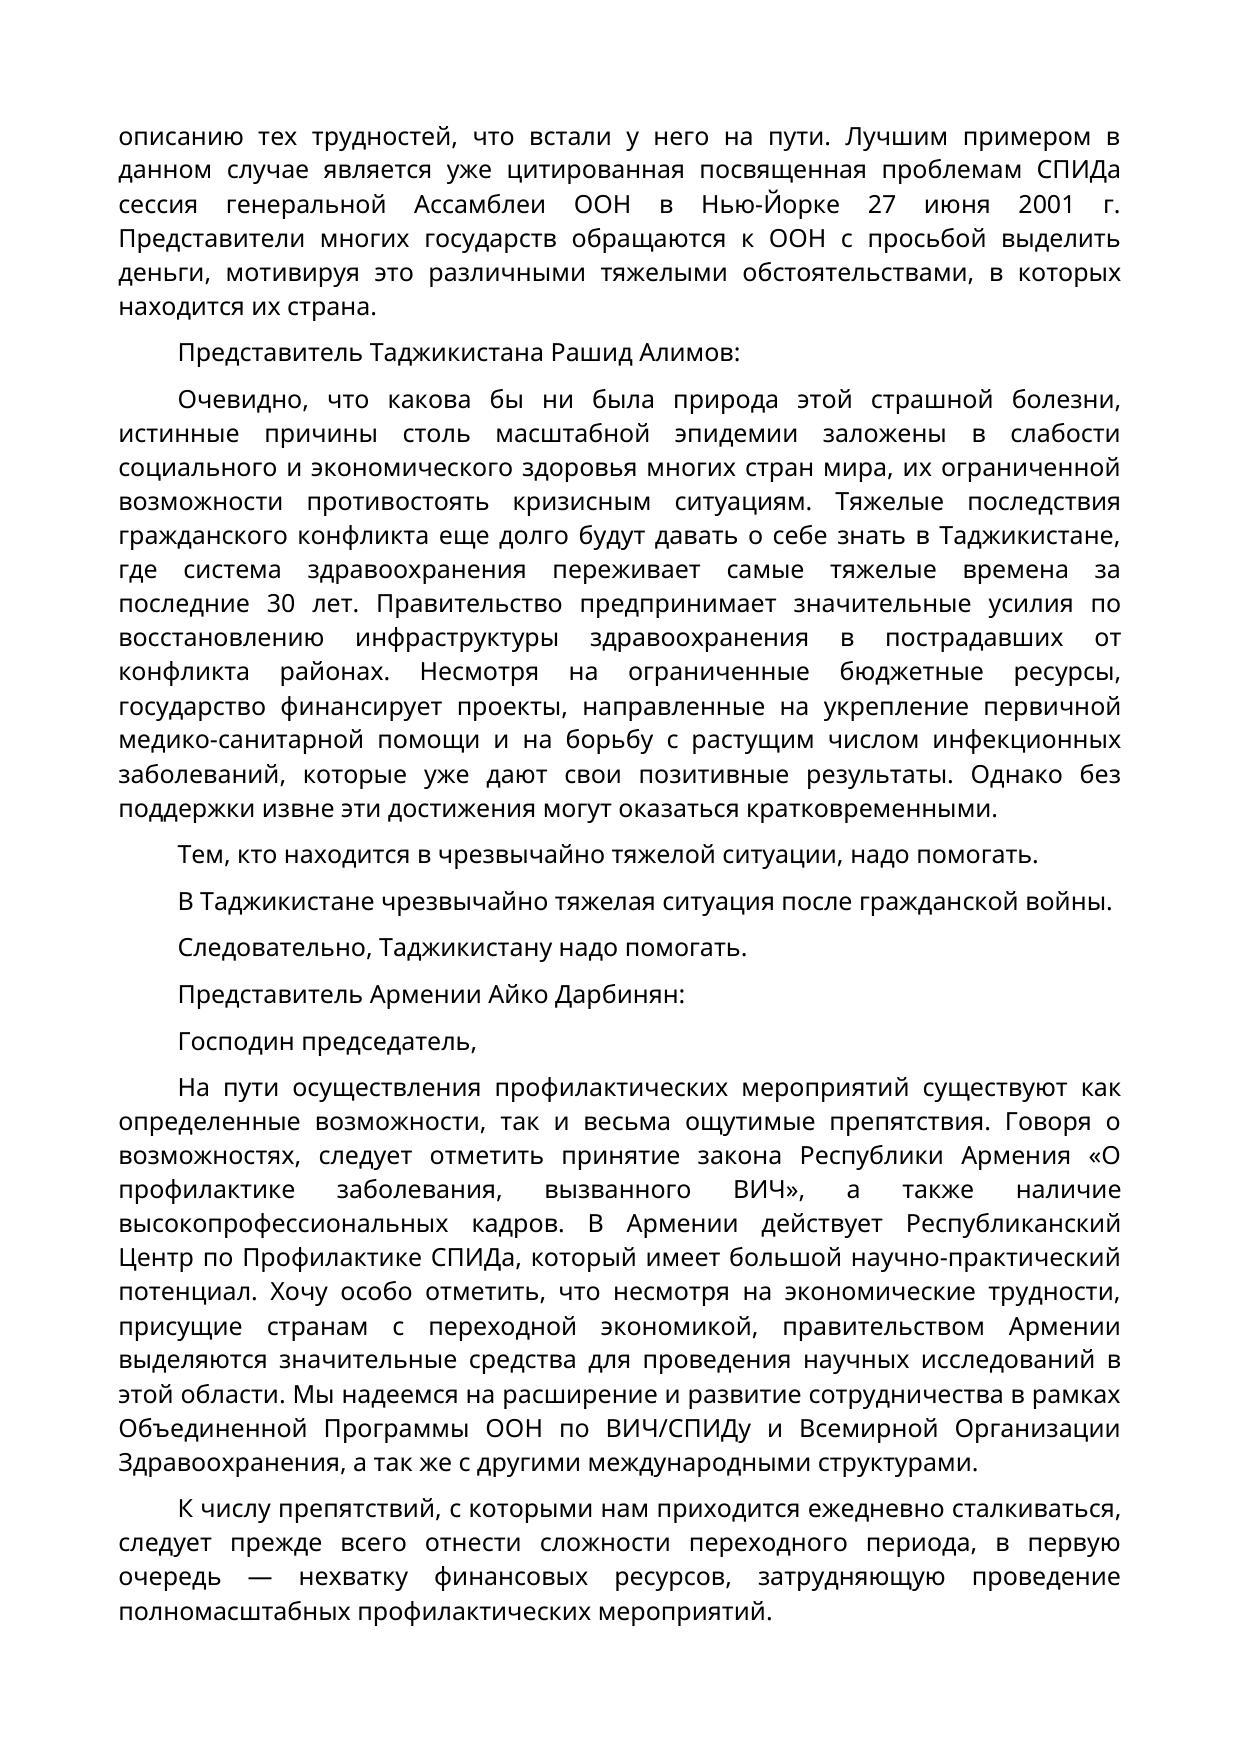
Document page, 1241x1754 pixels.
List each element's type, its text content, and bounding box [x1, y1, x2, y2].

text Очевидно, что какова бы ни была природа этой страшной болезни, истинные причины столь масштабной эпидемии заложены в слабости социального и экономического здоровья многих стран мира, их ограниченной возможности противостоять кризисным ситуациям. Тяжелые последствия гражданского конфликта еще долго будут давать о себе знать в Таджикистане, где система здравоохранения переживает самые тяжелые времена за последние 30 лет. Правительство предпринимает значительные усилия по восстановлению инфраструктуры здравоохранения в пострадавших от конфликта районах. Несмотря на ограниченные бюджетные ресурсы, государство финансирует проекты, направленные на укрепление первичной медико-санитарной помощи и на борьбу с растущим числом инфекционных заболеваний, которые уже дают свои позитивные результаты. Однако без поддержки извне эти достижения могут оказаться кратковременными. [118, 382, 1122, 824]
text Тем, кто находится в чрезвычайно тяжелой ситуации, надо помогать. [118, 837, 1122, 871]
text На пути осуществления профилактических мероприятий существуют как определенные возможности, так и весьма ощутимые препятствия. Говоря о возможностях, следует отметить принятие закона Республики Армения «О профилактике заболевания, вызванного ВИЧ», а также наличие высокопрофессиональных кадров. В Армении действует Республиканский Центр по Профилактике СПИДа, который имеет большой научно-практический потенциал. Хочу особо отметить, что несмотря на экономические трудности, присущие странам с переходной экономикой, правительством Армении выделяются значительные средства для проведения научных исследований в этой области. Мы надеемся на расширение и развитие сотрудничества в рамках Объединенной Программы ООН по ВИЧ/СПИДу и Всемирной Организации Здравоохранения, а так же с другими международными структурами. [118, 1070, 1122, 1478]
text Представитель Армении Айко Дарбинян: [118, 977, 1122, 1011]
text Следовательно, Таджикистану надо помогать. [118, 930, 1122, 964]
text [118, 118, 1122, 322]
text К числу препятствий, с которыми нам приходится ежедневно сталкиваться, следует прежде всего отнести сложности переходного периода, в первую очередь — нехватку финансовых ресурсов, затрудняющую проведение полномасштабных профилактических мероприятий. [118, 1491, 1122, 1627]
text В Таджикистане чрезвычайно тяжелая ситуация после гражданской войны. [118, 883, 1122, 917]
text Представитель Таджикистана Рашид Алимов: [118, 335, 1122, 369]
text Господин председатель, [118, 1023, 1122, 1057]
